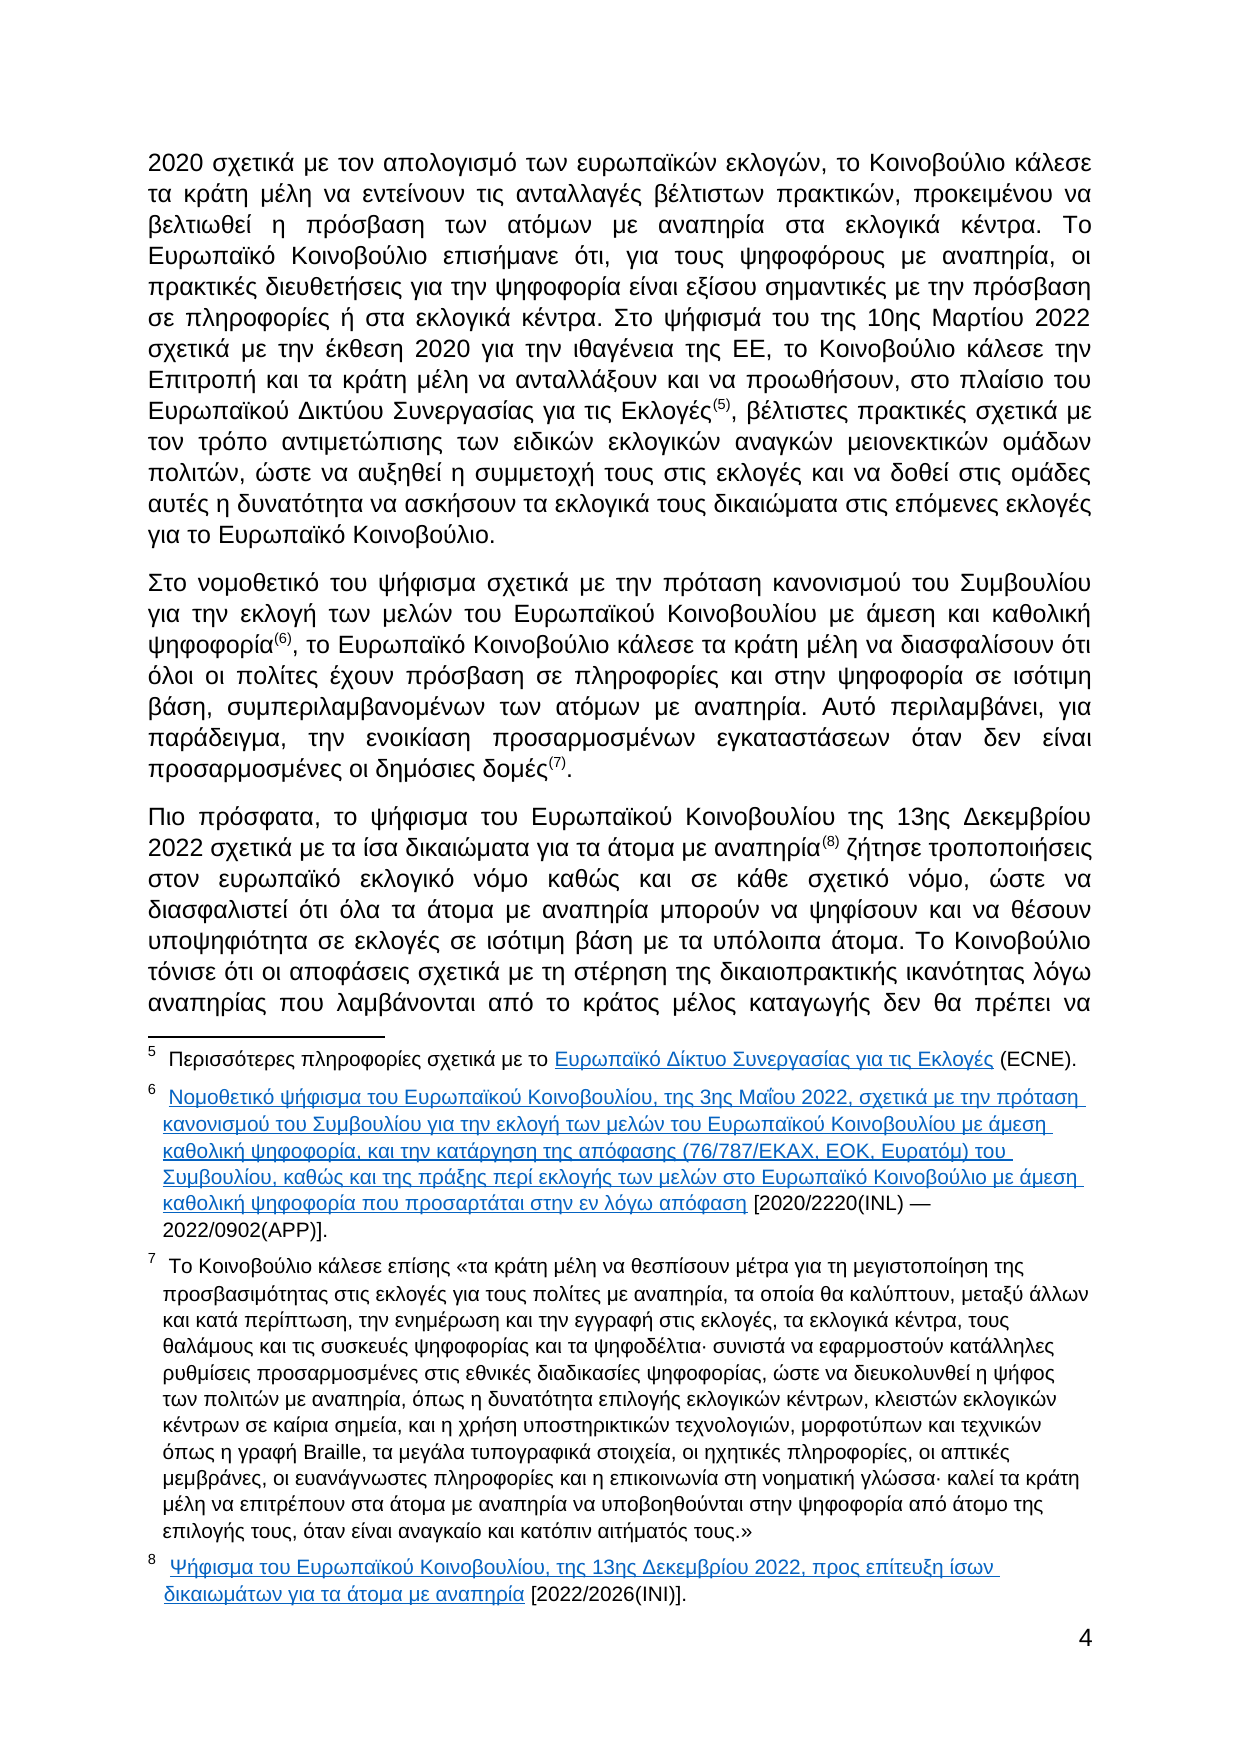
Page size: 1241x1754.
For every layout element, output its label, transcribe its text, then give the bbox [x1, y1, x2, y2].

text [148, 148, 1092, 549]
text Στο νομοθετικό του ψήφισμα σχετικά με την πρόταση κανονισμού του Συμβουλίου για την εκλογή των μελών του Ευρωπαϊκού Κοινοβουλίου με άμεση και καθολική ψηφοφορία(), το Ευρωπαϊκό Κοινοβούλιο κάλεσε τα κράτη μέλη να διασφαλίσουν ότι όλοι οι πολίτες έχουν πρόσβαση σε πληροφορίες και στην ψηφοφορία σε ισότιμη βάση, συμπεριλαμβανομένων των ατόμων με αναπηρία. Αυτό περιλαμβάνει, για παράδειγμα, την ενοικίαση προσαρμοσμένων εγκαταστάσεων όταν δεν είναι προσαρμοσμένες οι δημόσιες δομές(). [148, 568, 1092, 783]
text Πιο πρόσφατα, το ψήφισμα του Ευρωπαϊκού Κοινοβουλίου της 13ης Δεκεμβρίου 2022 σχετικά με τα ίσα δικαιώματα για τα άτομα με αναπηρία() ζήτησε τροποποιήσεις στον ευρωπαϊκό εκλογικό νόμο καθώς και σε κάθε σχετικό νόμο, ώστε να διασφαλιστεί ότι όλα τα άτομα με αναπηρία μπορούν να ψηφίσουν και να θέσουν υποψηφιότητα σε εκλογές σε ισότιμη βάση με τα υπόλοιπα άτομα. Το Κοινοβούλιο τόνισε ότι οι αποφάσεις σχετικά με τη στέρηση της δικαιοπρακτικής ικανότητας λόγω αναπηρίας που λαμβάνονται από το κράτος μέλος καταγωγής δεν θα πρέπει να καθιστούν τους πολίτες της ΕΕ μη επιλέξιμους στο κράτος μέλος διαμονής τους, εάν η νομοθεσία του εν λόγω κράτους μέλους αναγνωρίζει το δικαίωμα αυτό σε όλα τα άτομα με αναπηρία χωρίς περιορισμούς(). [148, 802, 1092, 1017]
